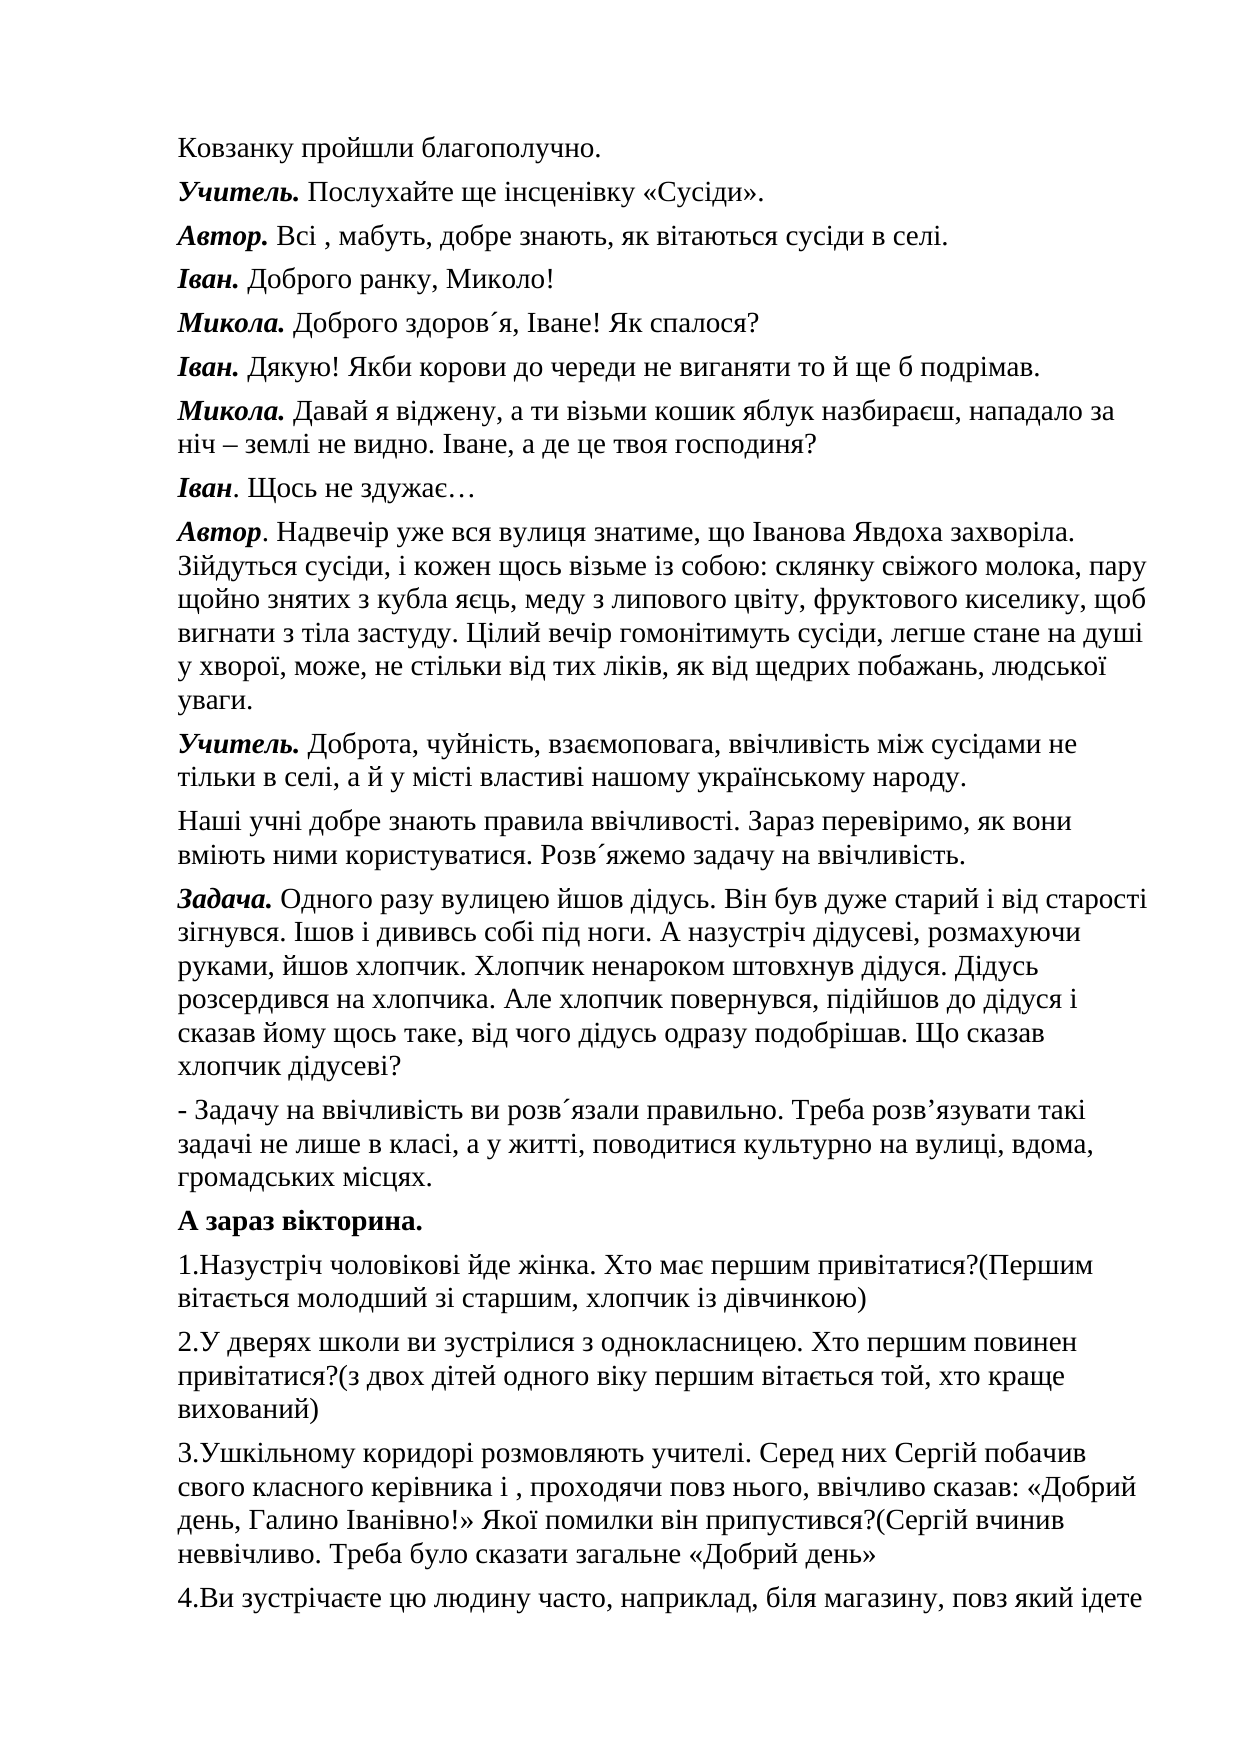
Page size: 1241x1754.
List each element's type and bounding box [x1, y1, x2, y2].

table_header [176, 118, 1153, 1615]
